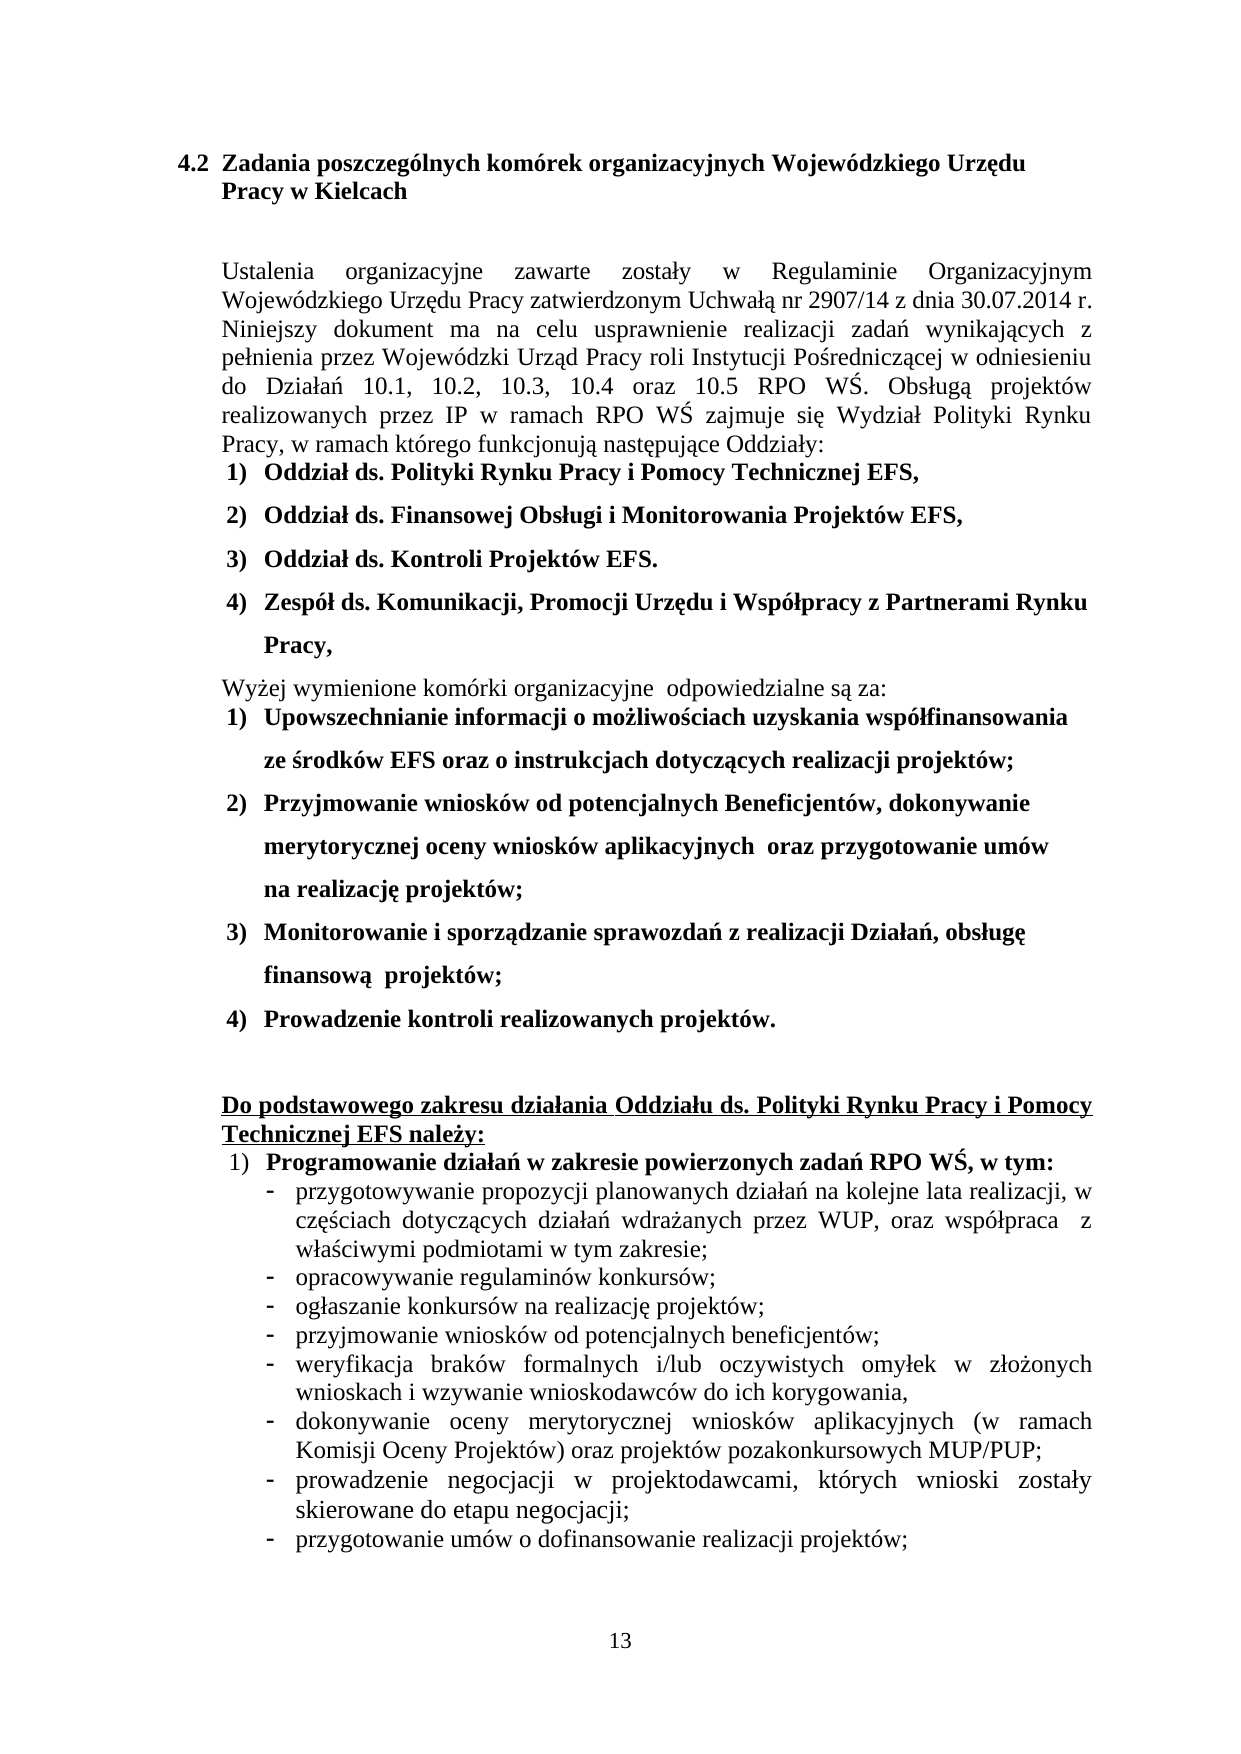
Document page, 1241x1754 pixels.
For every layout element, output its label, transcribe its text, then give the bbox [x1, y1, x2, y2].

list ogłaszanie konkursów na realizację projektów; [266, 1291, 1093, 1320]
list opracowywanie regulaminów konkursów; [266, 1262, 1093, 1291]
list Upowszechnianie informacji o możliwościach uzyskania współfinansowania ze środków EFS oraz o instrukcjach dotyczących realizacji projektów; [226, 702, 1093, 774]
subtitle Zadania poszczególnych komórek organizacyjnych Wojewódzkiego Urzędu Pracy w Kielcach [178, 148, 1093, 205]
list Przyjmowanie wniosków od potencjalnych Beneficjentów, dokonywanie merytorycznej oceny wniosków aplikacyjnych oraz przygotowanie umów na realizację projektów; [226, 788, 1093, 903]
list prowadzenie negocjacji w projektodawcami, których wnioski zostały skierowane do etapu negocjacji; [266, 1464, 1093, 1524]
list Oddział ds. Kontroli Projektów EFS. [226, 544, 1093, 572]
list Prowadzenie kontroli realizowanych projektów. [226, 1004, 1093, 1032]
list Oddział ds. Finansowej Obsługi i Monitorowania Projektów EFS, [226, 501, 1093, 529]
list przyjmowanie wniosków od potencjalnych beneficjentów; [266, 1320, 1093, 1349]
list przygotowanie umów o dofinansowanie realizacji projektów; [266, 1524, 1093, 1552]
text Ustalenia organizacyjne zawarte zostały w Regulaminie Organizacyjnym Wojewódzkiego Urzędu Pracy zatwierdzonym Uchwałą nr 2907/14 z dnia 30.07.2014 r. Niniejszy dokument ma na celu usprawnienie realizacji zadań wynikających z pełnienia przez Wojewódzki Urząd Pracy roli Instytucji Pośredniczącej w odniesieniu do Działań 10.1, 10.2, 10.3, 10.4 oraz 10.5 RPO WŚ. Obsługą projektów realizowanych przez IP w ramach RPO WŚ zajmuje się Wydział Polityki Rynku Pracy, w ramach którego funkcjonują następujące Oddziały: [221, 256, 1093, 457]
list dokonywanie oceny merytorycznej wniosków aplikacyjnych (w ramach Komisji Oceny Projektów) oraz projektów pozakonkursowych MUP/PUP; [266, 1406, 1093, 1464]
list Zespół ds. Komunikacji, Promocji Urzędu i Współpracy z Partnerami Rynku Pracy, [226, 587, 1093, 659]
list Programowanie działań w zakresie powierzonych zadań RPO WŚ, w tym: [228, 1147, 1093, 1176]
list Monitorowanie i sporządzanie sprawozdań z realizacji Działań, obsługę finansową projektów; [226, 917, 1093, 989]
text Do podstawowego zakresu działania Oddziału ds. Polityki Rynku Pracy i Pomocy Technicznej EFS należy: [221, 1090, 1093, 1115]
list weryfikacja braków formalnych i/lub oczywistych omyłek w złożonych wnioskach i wzywanie wnioskodawców do ich korygowania, [266, 1349, 1093, 1406]
text Do podstawowego zakresu działania Oddziału ds. Polityki Rynku Pracy i Pomocy Technicznej EFS należy: [221, 1116, 1093, 1147]
text Wyżej wymienione komórki organizacyjne odpowiedzialne są za: [221, 673, 1093, 702]
list Oddział ds. Polityki Rynku Pracy i Pomocy Technicznej EFS, [226, 457, 1093, 486]
list przygotowywanie propozycji planowanych działań na kolejne lata realizacji, w częściach dotyczących działań wdrażanych przez WUP, oraz współpraca z właściwymi podmiotami w tym zakresie; [266, 1176, 1093, 1262]
